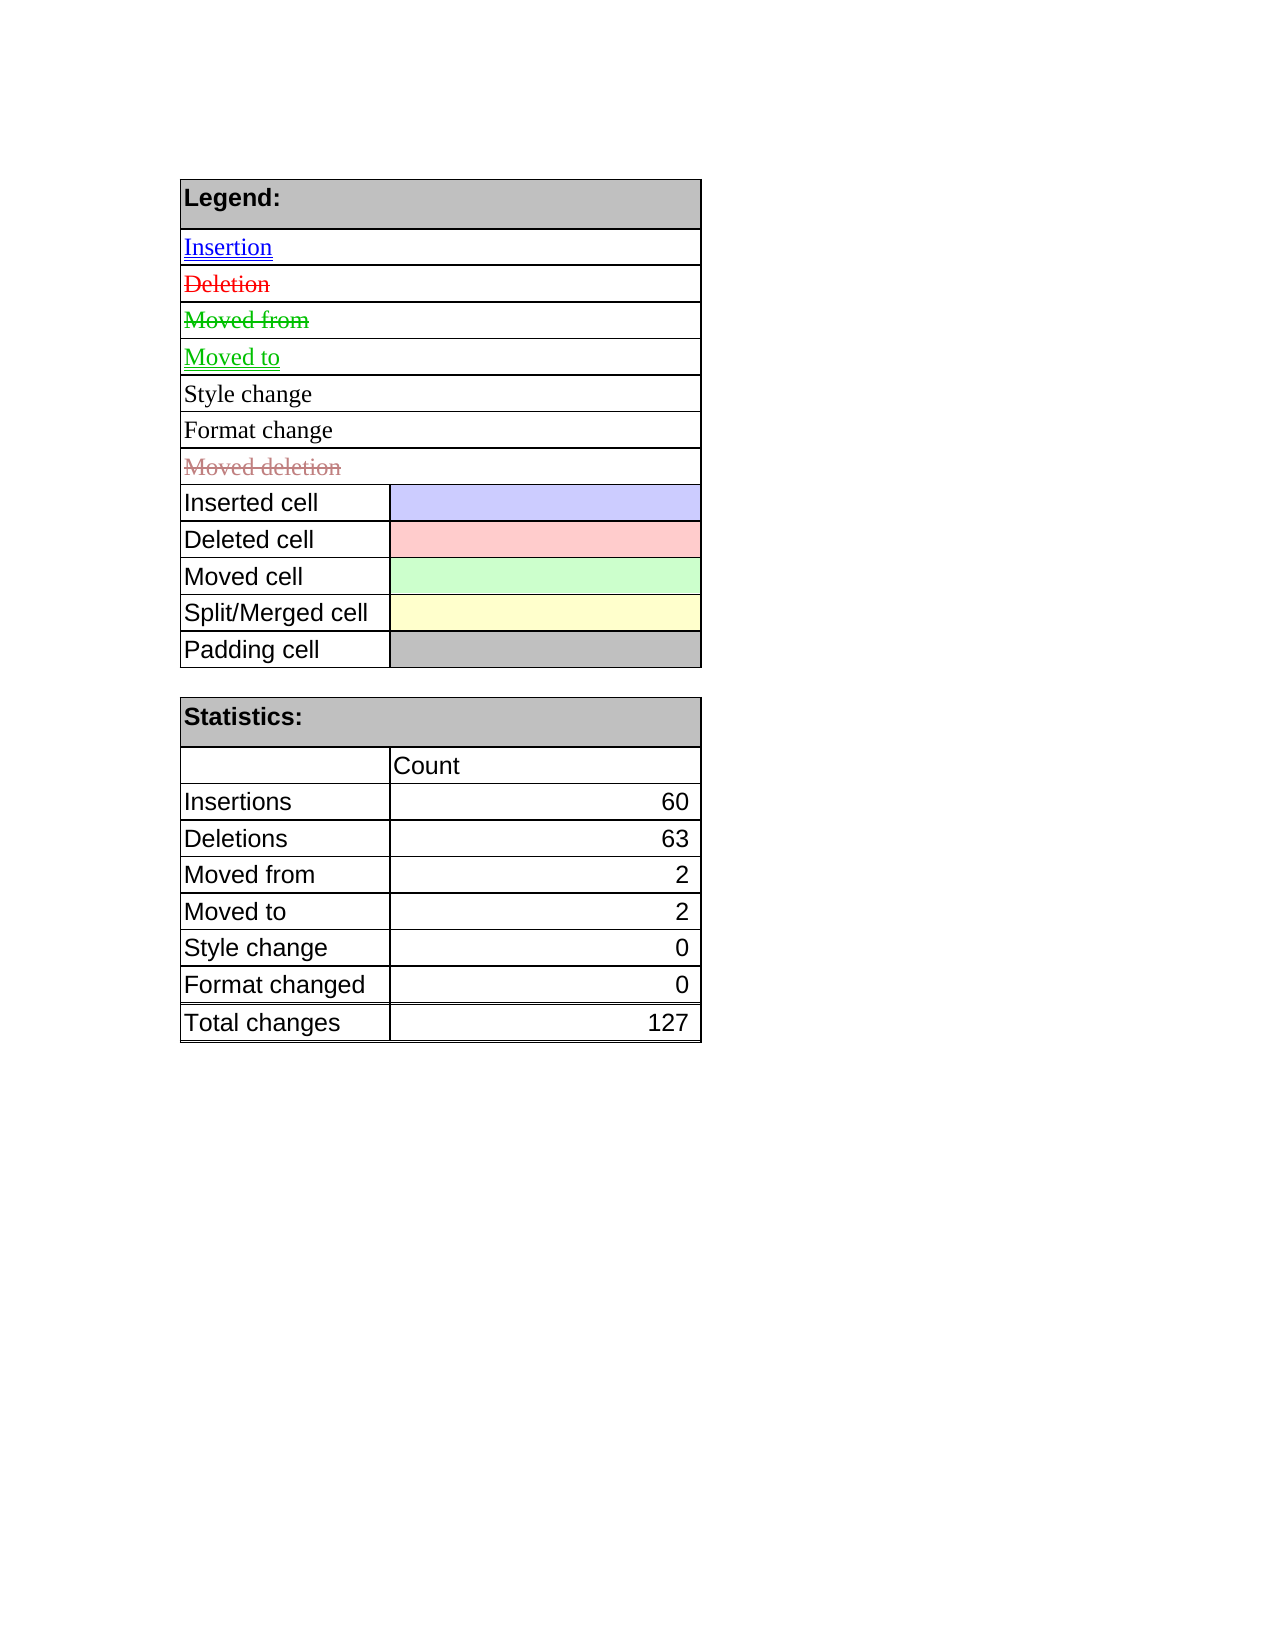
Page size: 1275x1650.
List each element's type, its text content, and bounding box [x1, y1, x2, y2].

table_cell Deletion [181, 266, 700, 301]
table_cell Padding cell [181, 632, 389, 667]
table_cell 0 [391, 967, 700, 1002]
table_cell Total changes [181, 1005, 389, 1040]
table_cell Format changed [181, 967, 389, 1002]
table_cell Deletions [181, 821, 389, 856]
table_cell Inserted cell [181, 485, 389, 520]
table_cell [391, 632, 700, 667]
table_cell Count [391, 748, 700, 782]
table_cell [391, 558, 700, 593]
table_cell [181, 748, 389, 782]
table_header Statistics: [181, 698, 700, 746]
table_cell Style change [181, 376, 700, 411]
table_cell Deleted cell [181, 522, 389, 557]
table_cell 2 [391, 894, 700, 929]
table_cell Moved cell [181, 558, 389, 593]
table_cell Moved deletion [181, 449, 700, 484]
table_cell 0 [391, 930, 700, 965]
table_cell Insertions [181, 784, 389, 819]
table_cell 127 [391, 1005, 700, 1040]
table_cell 2 [391, 857, 700, 892]
table_cell Moved to [181, 894, 389, 929]
table_cell [391, 595, 700, 630]
table_cell 60 [391, 784, 700, 819]
table_cell Split/Merged cell [181, 595, 389, 630]
table_cell [391, 522, 700, 557]
table_cell 63 [391, 821, 700, 856]
table_cell [391, 485, 700, 520]
table_cell Format change [181, 412, 700, 447]
table_cell Insertion [181, 230, 700, 264]
table_cell Style change [181, 930, 389, 965]
table_header Legend: [181, 180, 700, 228]
table_cell Moved to [181, 339, 700, 374]
table_cell Moved from [181, 857, 389, 892]
table_cell Moved from [181, 303, 700, 337]
